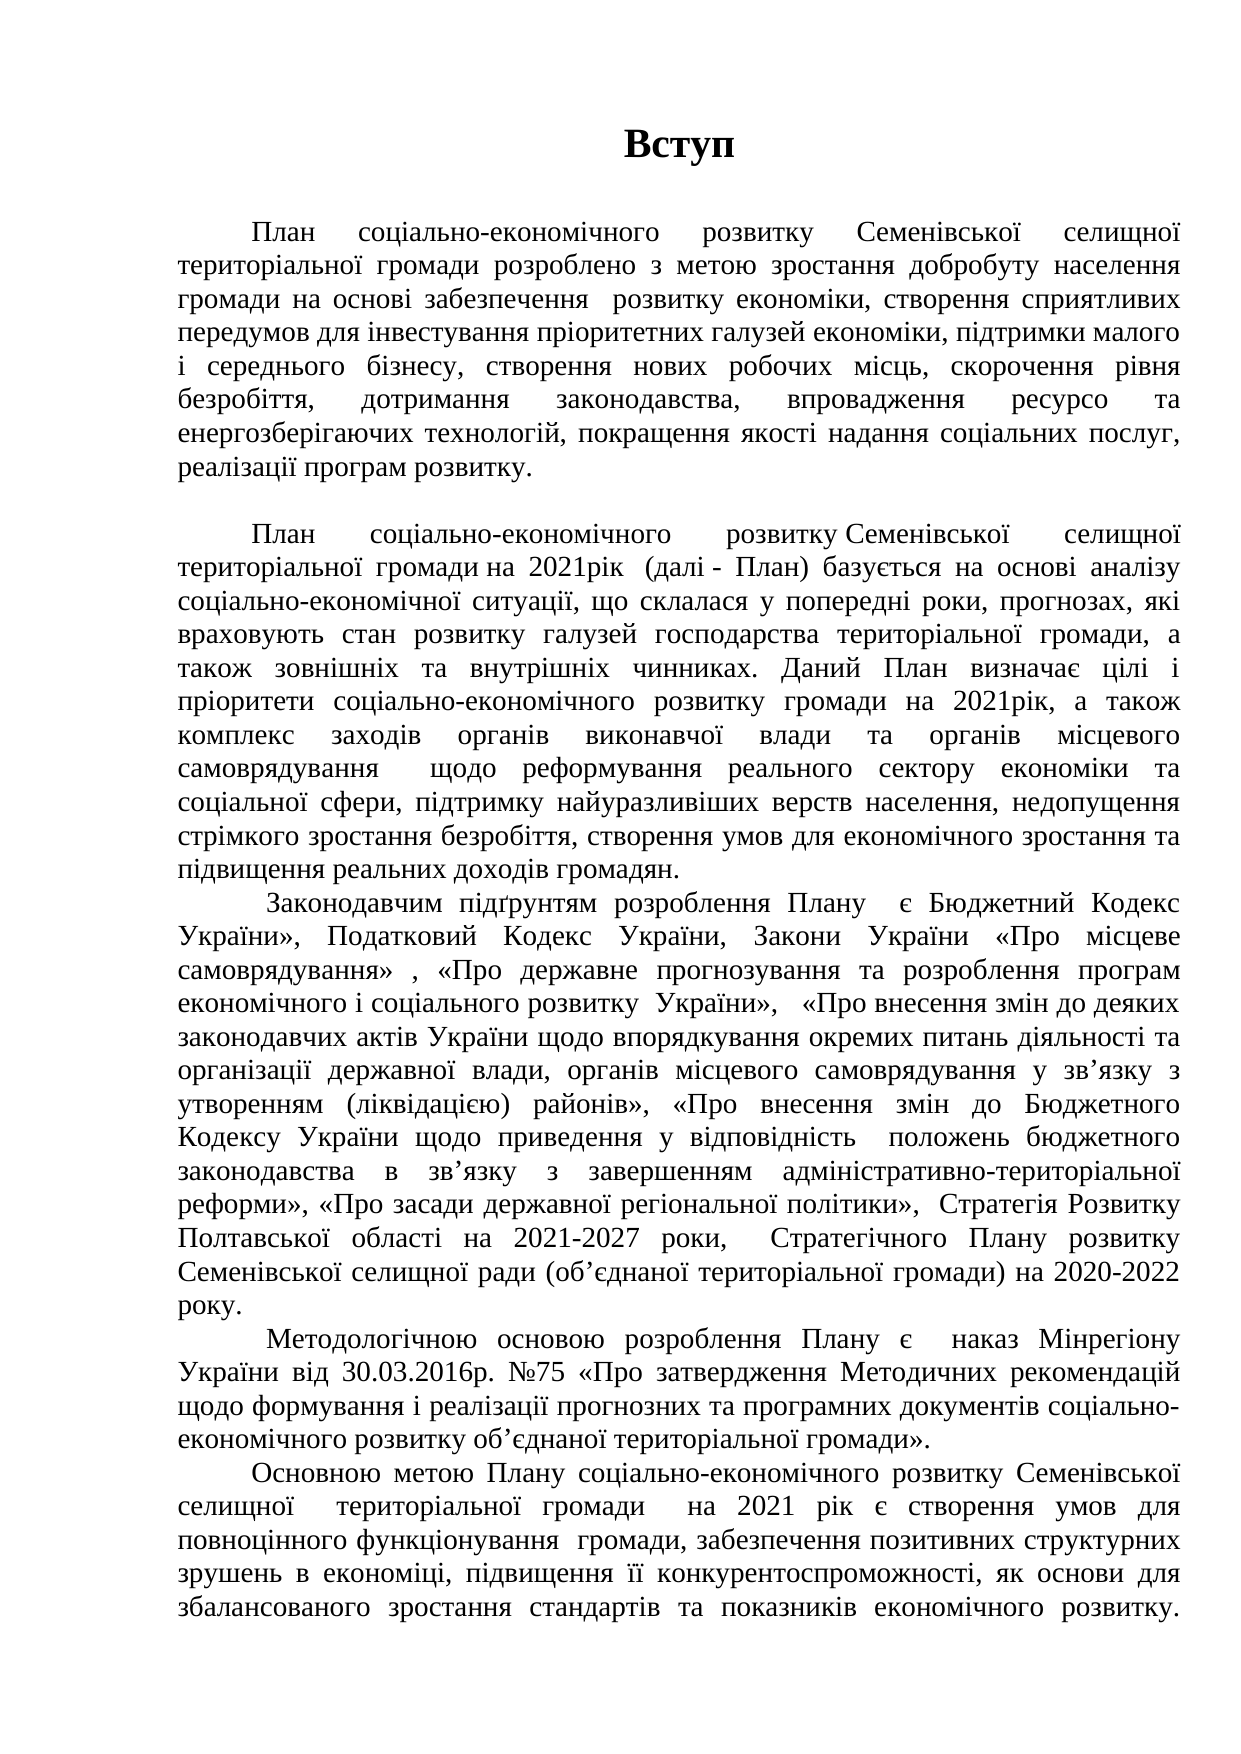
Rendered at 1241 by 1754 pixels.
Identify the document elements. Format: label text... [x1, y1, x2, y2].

text Методологічною основою розроблення Плану є наказ Мінрегіону України від 30.03.2016р. №75 «Про затвердження Методичних рекомендацій щодо формування і реалізації прогнозних та програмних документів соціально-економічного розвитку об’єднаної територіальної громади». [177, 1321, 1181, 1455]
text План соціально-економічного розвитку Семенівської селищної територіальної громади на 2021рік (далі - План) базується на основі аналізу соціально-економічної ситуації, що склалася у попередні роки, прогнозах, які враховують стан розвитку галузей господарства територіальної громади, а також зовнішніх та внутрішніх чинниках. Даний План визначає цілі і пріоритети соціально-економічного розвитку громади на 2021рік, а також комплекс заходів органів виконавчої влади та органів місцевого самоврядування щодо реформування реального сектору економіки та соціальної сфери, підтримку найуразливіших верств населення, недопущення стрімкого зростання безробіття, створення умов для економічного зростання та підвищення реальних доходів громадян. [177, 516, 1181, 885]
text Вступ [177, 118, 1181, 166]
text Законодавчим підґрунтям розроблення Плану є Бюджетний Кодекс України», Податковий Кодекс України, Закони України «Про місцеве самоврядування» , «Про державне прогнозування та розроблення програм економічного і соціального розвитку України», «Про внесення змін до деяких законодавчих актів України щодо впорядкування окремих питань діяльності та організації державної влади, органів місцевого самоврядування у зв’язку з утворенням (ліквідацією) районів», «Про внесення змін до Бюджетного Кодексу України щодо приведення у відповідність положень бюджетного законодавства в зв’язку з завершенням адміністративно-територіальної реформи», «Про засади державної регіональної політики», Стратегія Розвитку Полтавської області на 2021-2027 роки, Стратегічного Плану розвитку Семенівської селищної ради (об’єднаної територіальної громади) на 2020-2022 року. [177, 885, 1181, 1321]
text План соціально-економічного розвитку Семенівської селищної територіальної громади розроблено з метою зростання добробуту населення громади на основі забезпечення розвитку економіки, створення сприятливих передумов для інвестування пріоритетних галузей економіки, підтримки малого і середнього бізнесу, створення нових робочих місць, скорочення рівня безробіття, дотримання законодавства, впровадження ресурсо та енергозберігаючих технологій, покращення якості надання соціальних послуг, реалізації програм розвитку. [177, 214, 1181, 482]
